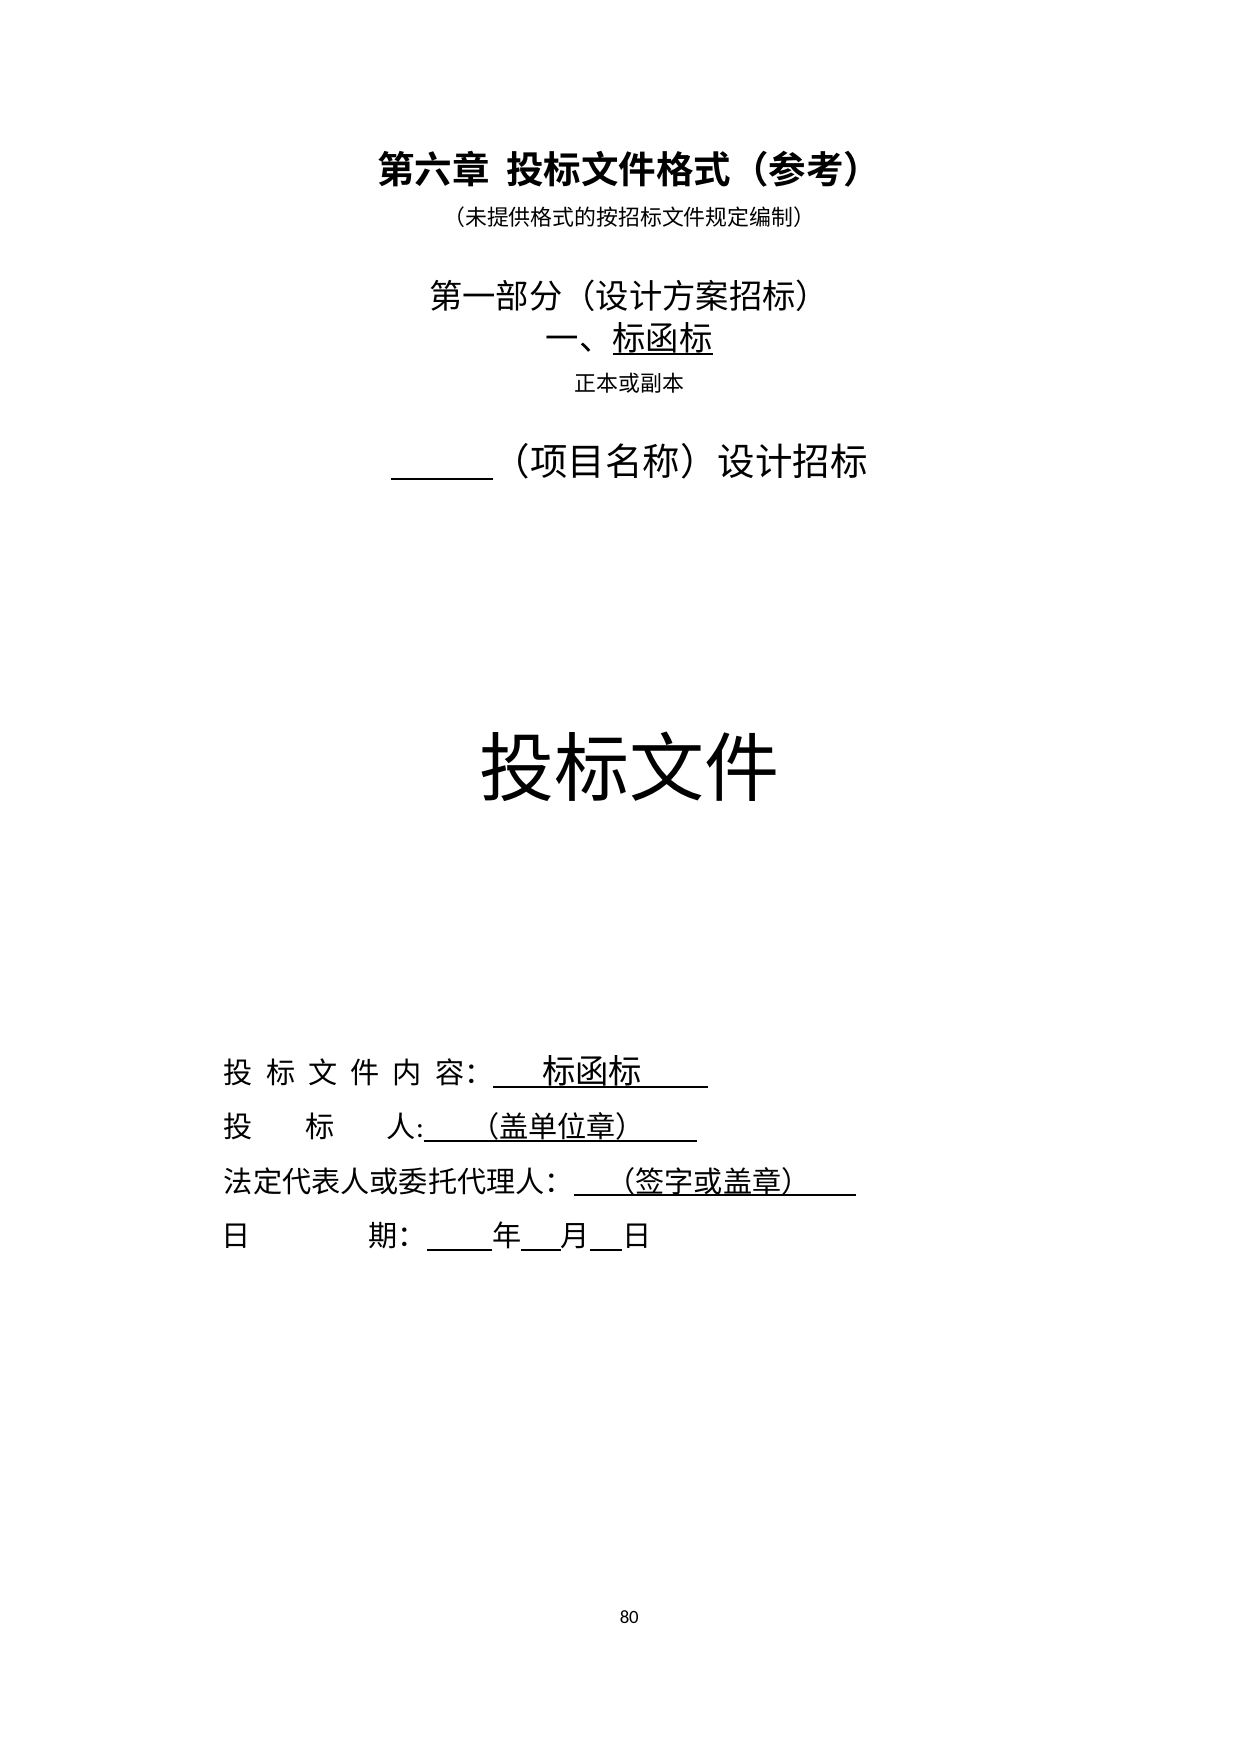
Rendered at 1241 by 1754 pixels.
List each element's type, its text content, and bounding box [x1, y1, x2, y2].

text 第六章 投标文件格式（参考） [165, 150, 1092, 192]
text 一、标函标 [165, 317, 1092, 358]
text 日 期： 年 月 日 [222, 1213, 1092, 1254]
text （项目名称）设计招标 [165, 442, 1092, 483]
text 正本或副本 [165, 358, 1092, 400]
text 投 标 人: （盖单位章） [165, 1104, 1092, 1146]
text 第一部分（设计方案招标） [165, 275, 1092, 317]
text 投 标 文 件 内 容： 标函标 [165, 1050, 1092, 1092]
text （未提供格式的按招标文件规定编制） [165, 192, 1092, 233]
text 投标文件 [165, 708, 1092, 817]
text 法定代表人或委托代理人： （签字或盖章） [165, 1159, 1092, 1200]
